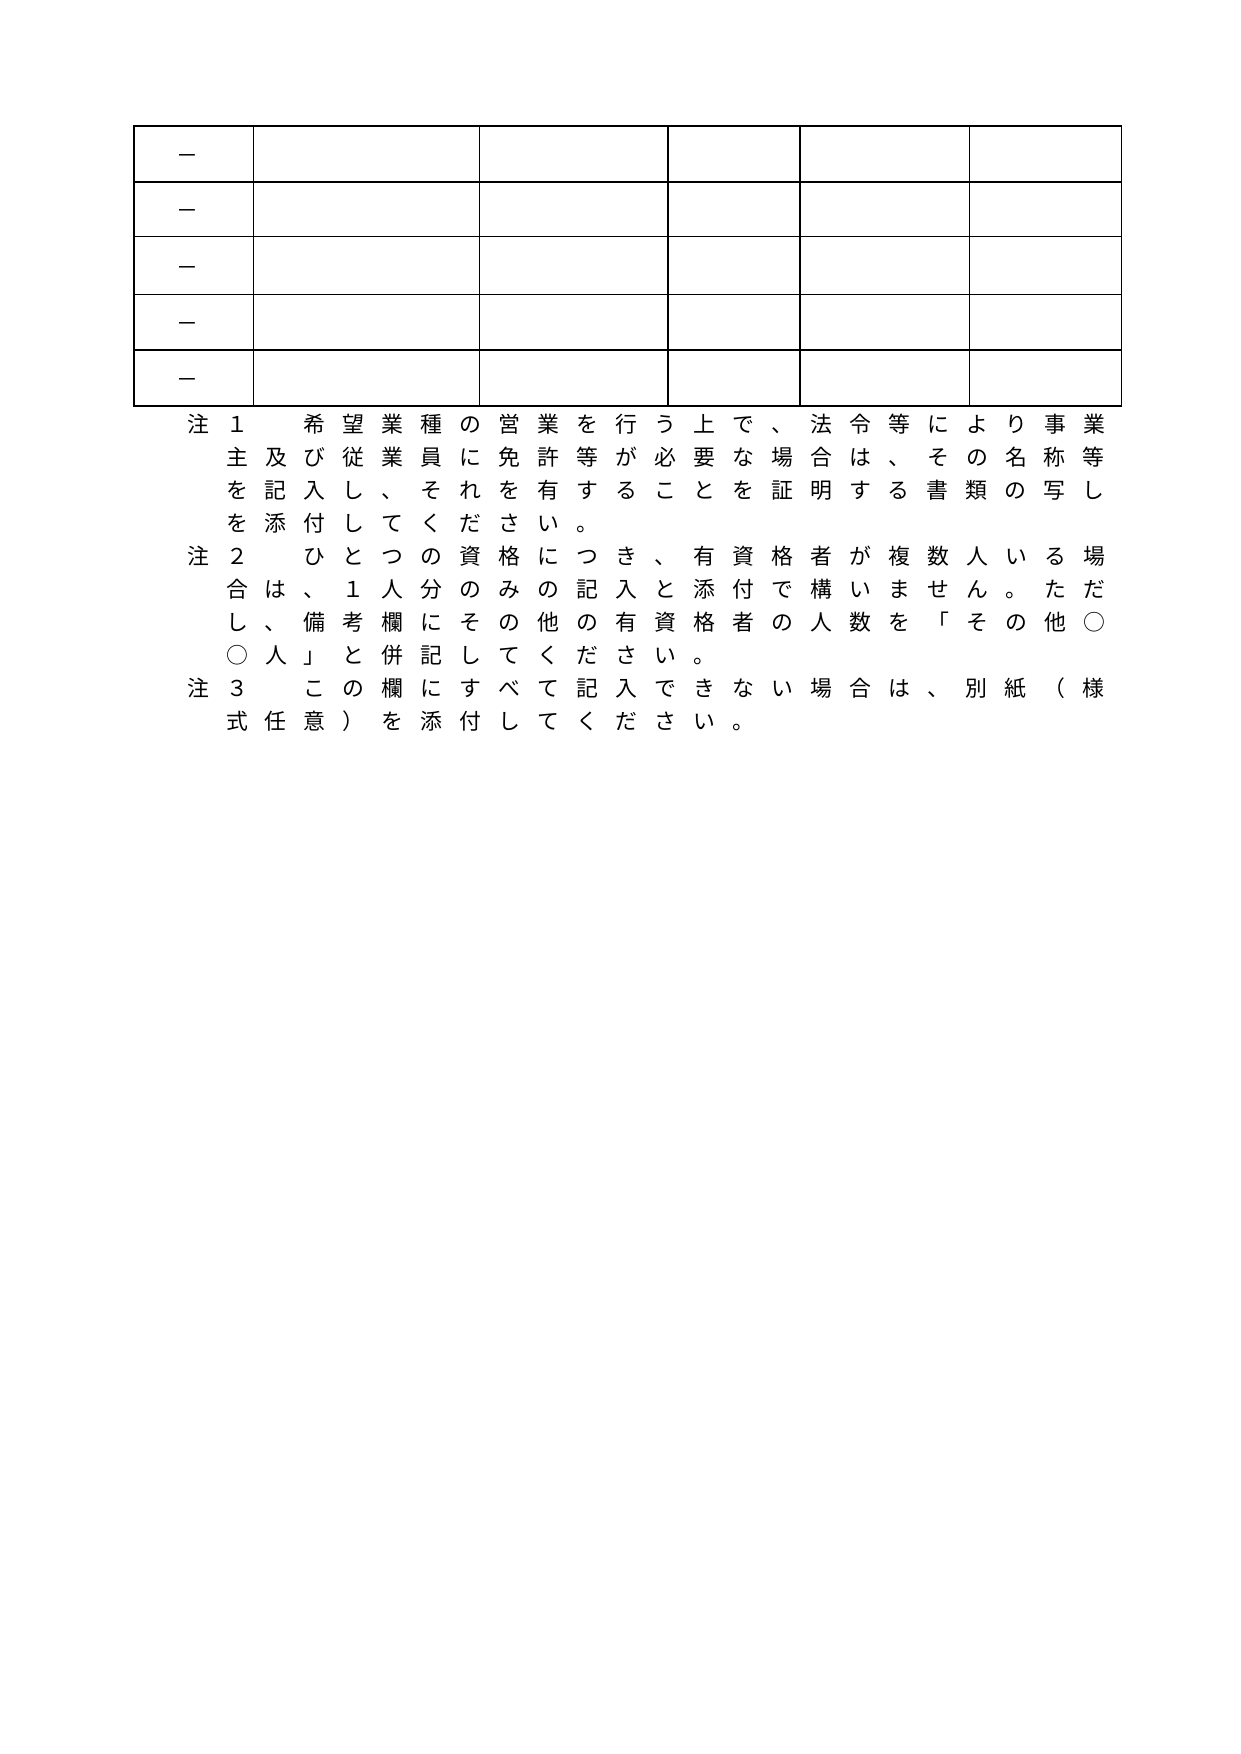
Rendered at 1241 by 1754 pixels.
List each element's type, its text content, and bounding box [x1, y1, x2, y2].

table_cell [480, 295, 667, 349]
table_cell [669, 351, 799, 405]
table_cell [970, 127, 1121, 181]
table_cell [254, 351, 479, 405]
table_cell [480, 127, 667, 181]
table_cell [254, 237, 479, 294]
table_cell [480, 183, 667, 236]
table_cell － [135, 183, 253, 236]
table_cell [254, 295, 479, 349]
table_cell [669, 183, 799, 236]
table_cell [669, 237, 799, 294]
table_cell [801, 295, 969, 349]
table_cell [801, 237, 969, 294]
text 注３ この欄にすべて記入できない場合は、別紙（様式任意）を添付してください。 [170, 671, 1122, 737]
table_cell － [135, 351, 253, 405]
table_cell [669, 127, 799, 181]
table_cell [254, 127, 479, 181]
table_cell － [135, 127, 253, 181]
table_cell [970, 237, 1121, 294]
table_cell [970, 183, 1121, 236]
table_cell [669, 295, 799, 349]
table_cell [801, 351, 969, 405]
table_cell [480, 237, 667, 294]
table_cell [254, 183, 479, 236]
text 注１ 希望業種の営業を行う上で、法令等により事業主及び従業員に免許等が必要な場合は、その名称等を記入し、それを有することを証明する書類の写しを添付してください。 [170, 407, 1122, 538]
table_cell [970, 351, 1121, 405]
table_cell [480, 351, 667, 405]
table_cell [970, 295, 1121, 349]
table_cell － [135, 237, 253, 294]
table_cell － [135, 295, 253, 349]
table_cell [801, 127, 969, 181]
text 注２ ひとつの資格につき、有資格者が複数人いる場合は、１人分のみの記入と添付で構いません。ただし、備考欄にその他の有資格者の人数を「その他○○人」と併記してください。 [170, 538, 1122, 671]
table_cell [801, 183, 969, 236]
